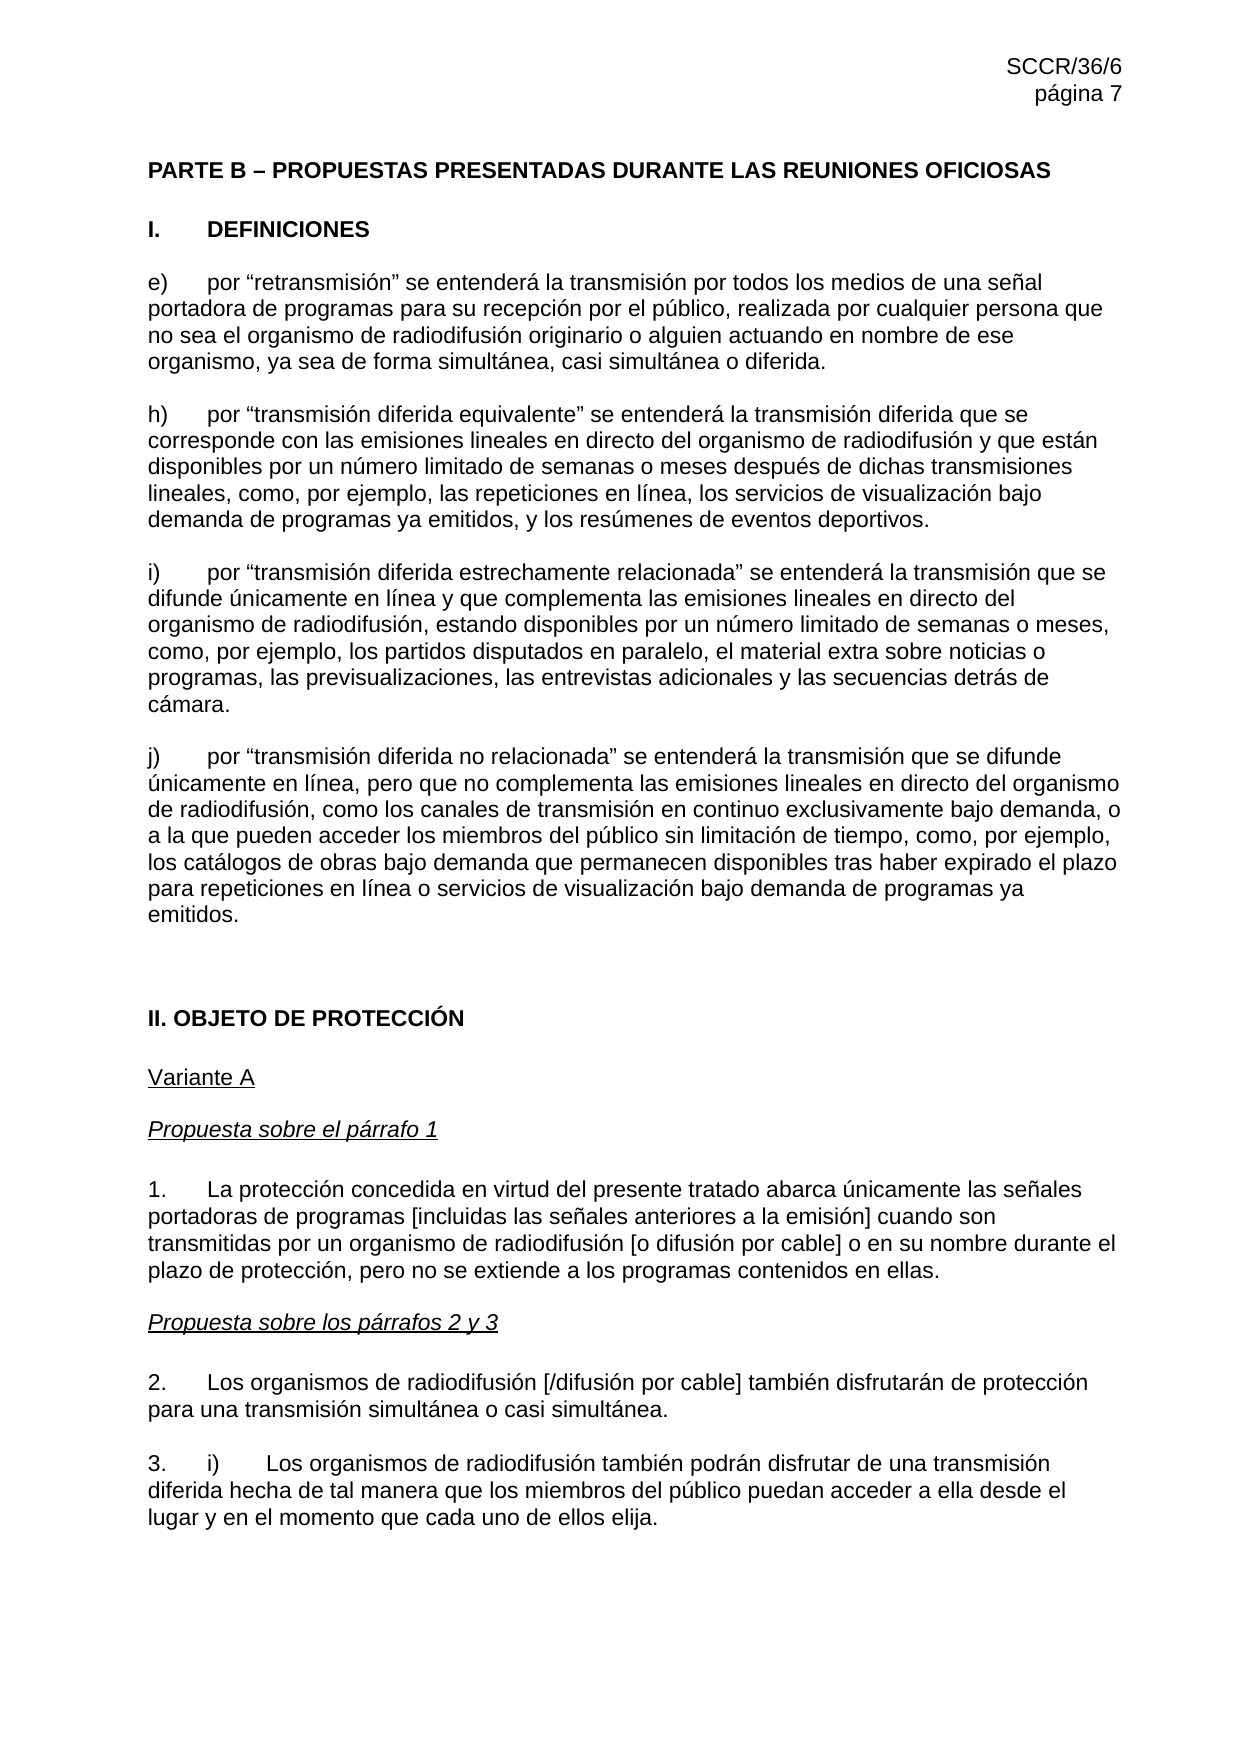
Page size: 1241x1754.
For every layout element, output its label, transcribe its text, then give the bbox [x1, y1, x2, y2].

text h) por “transmisión diferida equivalente” se entenderá la transmisión diferida que se corresponde con las emisiones lineales en directo del organismo de radiodifusión y que están disponibles por un número limitado de semanas o meses después de dichas transmisiones lineales, como, por ejemplo, las repeticiones en línea, los servicios de visualización bajo demanda de programas ya emitidos, y los resúmenes de eventos deportivos. [148, 401, 1122, 532]
subtitle Propuesta sobre el párrafo 1 [148, 1116, 1122, 1142]
subtitle Propuesta sobre los párrafos 2 y 3 [148, 1309, 1122, 1335]
text j) por “transmisión diferida no relacionada” se entenderá la transmisión que se difunde únicamente en línea, pero que no complementa las emisiones lineales en directo del organismo de radiodifusión, como los canales de transmisión en continuo exclusivamente bajo demanda, o a la que pueden acceder los miembros del público sin limitación de tiempo, como, por ejemplo, los catálogos de obras bajo demanda que permanecen disponibles tras haber expirado el plazo para repeticiones en línea o servicios de visualización bajo demanda de programas ya emitidos. [148, 743, 1122, 928]
subtitle II. OBJETO DE PROTECCIÓN [148, 1005, 1122, 1032]
list Los organismos de radiodifusión [/difusión por cable] también disfrutarán de protección para una transmisión simultánea o casi simultánea. [148, 1368, 1122, 1422]
list DEFINICIONES [148, 216, 1122, 242]
text i) por “transmisión diferida estrechamente relacionada” se entenderá la transmisión que se difunde únicamente en línea y que complementa las emisiones lineales en directo del organismo de radiodifusión, estando disponibles por un número limitado de semanas o meses, como, por ejemplo, los partidos disputados en paralelo, el material extra sobre noticias o programas, las previsualizaciones, las entrevistas adicionales y las secuencias detrás de cámara. [148, 559, 1122, 717]
subtitle PARTE B – PROPUESTAS PRESENTADAS DURANTE LAS REUNIONES OFICIOSAS [148, 157, 1122, 183]
list La protección concedida en virtud del presente tratado abarca únicamente las señales portadoras de programas [incluidas las señales anteriores a la emisión] cuando son transmitidas por un organismo de radiodifusión [o difusión por cable] o en su nombre durante el plazo de protección, pero no se extiende a los programas contenidos en ellas. [148, 1175, 1122, 1284]
list i) Los organismos de radiodifusión también podrán disfrutar de una transmisión diferida hecha de tal manera que los miembros del público puedan acceder a ella desde el lugar y en el momento que cada uno de ellos elija. [148, 1449, 1122, 1530]
text e) por “retransmisión” se entenderá la transmisión por todos los medios de una señal portadora de programas para su recepción por el público, realizada por cualquier persona que no sea el organismo de radiodifusión originario o alguien actuando en nombre de ese organismo, ya sea de forma simultánea, casi simultánea o diferida. [148, 269, 1122, 374]
text Variante A [148, 1064, 1122, 1091]
